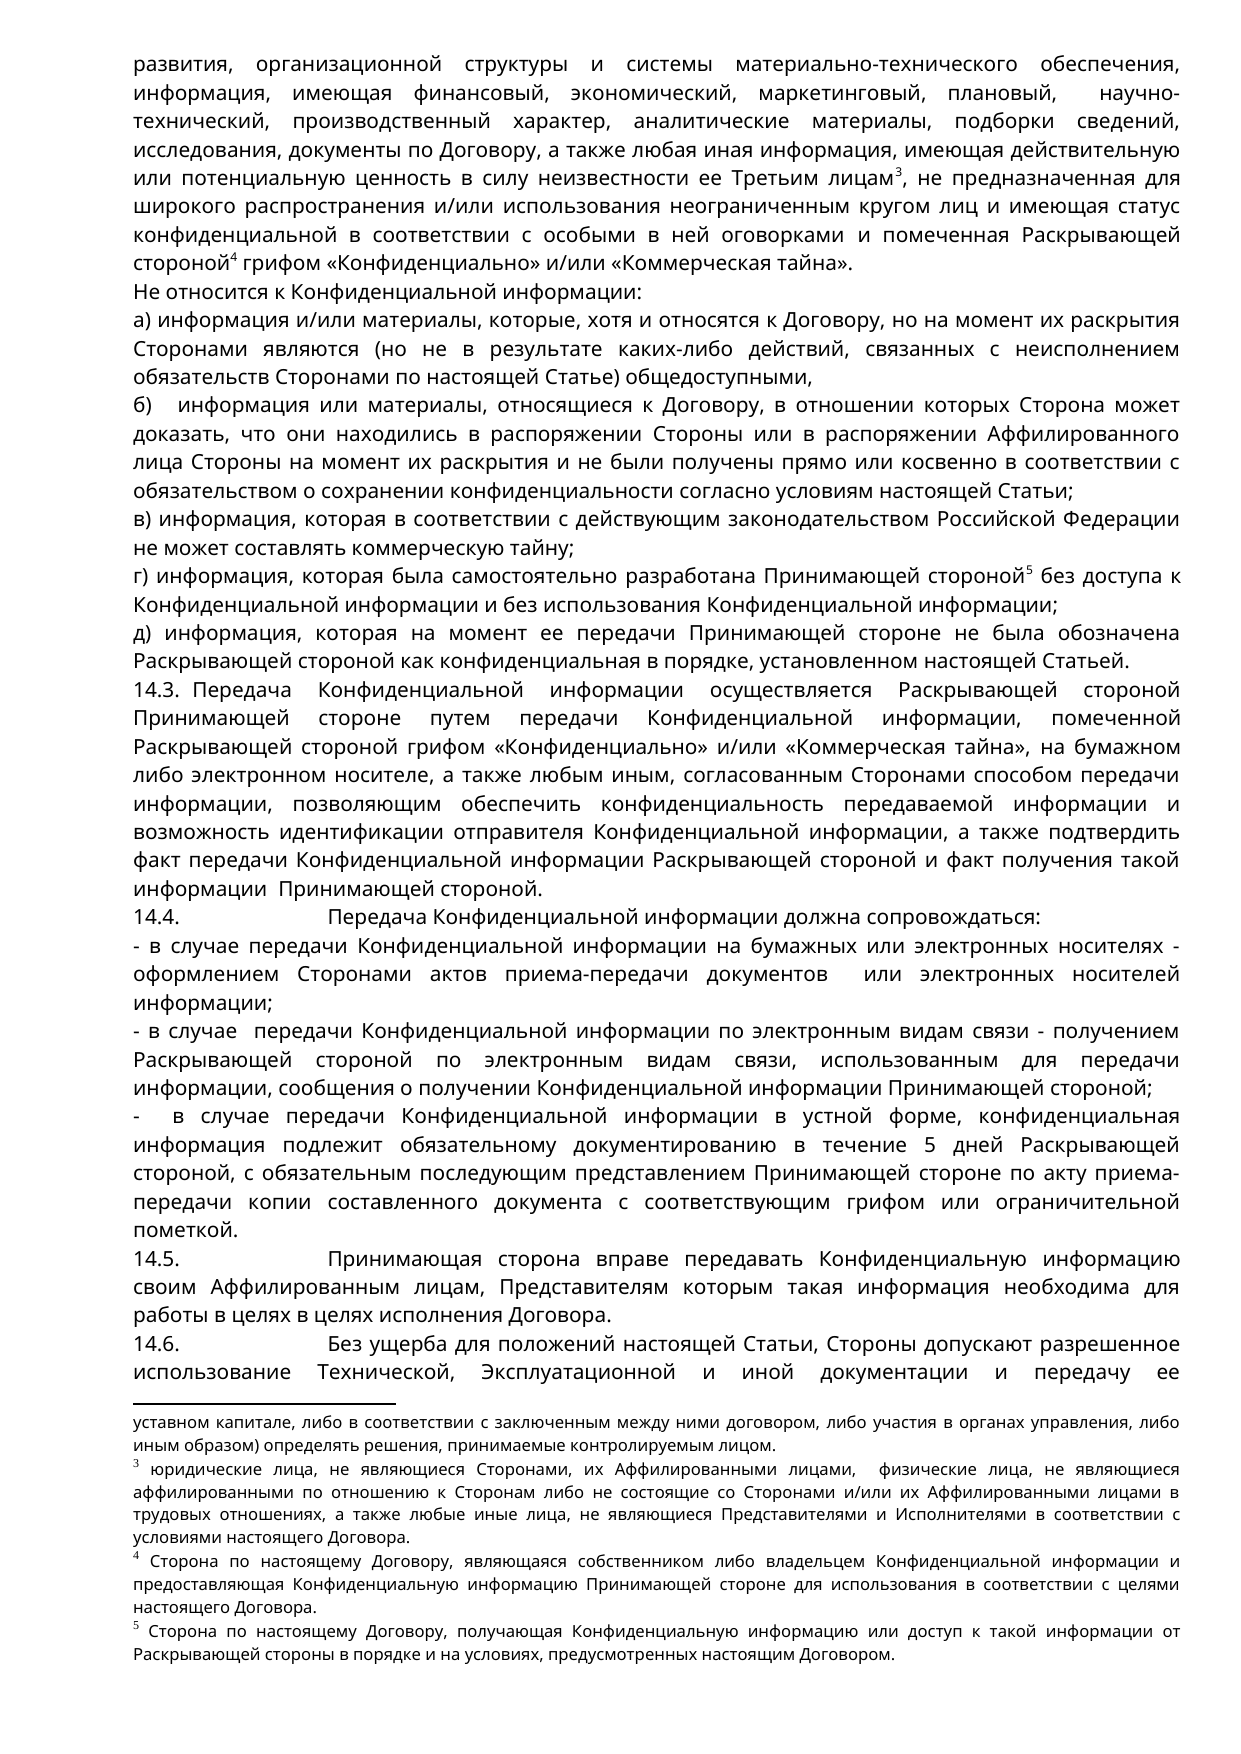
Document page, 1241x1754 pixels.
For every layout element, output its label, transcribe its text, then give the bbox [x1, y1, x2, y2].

text г) информация, которая была самостоятельно разработана Принимающей стороной без доступа к Конфиденциальной информации и без использования Конфиденциальной информации; [133, 561, 1181, 618]
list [133, 1329, 1181, 1386]
list Передача Конфиденциальной информации осуществляется Раскрывающей стороной Принимающей стороне путем передачи Конфиденциальной информации, помеченной Раскрывающей стороной грифом «Конфиденциально» и/или «Коммерческая тайна», на бумажном либо электронном носителе, а также любым иным, согласованным Сторонами способом передачи информации, позволяющим обеспечить конфиденциальность передаваемой информации и возможность идентификации отправителя Конфиденциальной информации, а также подтвердить факт передачи Конфиденциальной информации Раскрывающей стороной и факт получения такой информации Принимающей стороной. [133, 675, 1181, 902]
text - в случае передачи Конфиденциальной информации в устной форме, конфиденциальная информация подлежит обязательному документированию в течение 5 дней Раскрывающей стороной, с обязательным последующим представлением Принимающей стороне по акту приема-передачи копии составленного документа с соответствующим грифом или ограничительной пометкой. [133, 1102, 1181, 1244]
text а) информация и/или материалы, которые, хотя и относятся к Договору, но на момент их раскрытия Сторонами являются (но не в результате каких-либо действий, связанных с неисполнением обязательств Сторонами по настоящей Статье) общедоступными, [133, 305, 1181, 391]
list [133, 49, 1181, 277]
text б) информация или материалы, относящиеся к Договору, в отношении которых Сторона может доказать, что они находились в распоряжении Стороны или в распоряжении Аффилированного лица Стороны на момент их раскрытия и не были получены прямо или косвенно в соответствии с обязательством о сохранении конфиденциальности согласно условиям настоящей Статьи; [133, 391, 1181, 504]
list Передача Конфиденциальной информации должна сопровождаться: [133, 902, 1181, 931]
text в) информация, которая в соответствии с действующим законодательством Российской Федерации не может составлять коммерческую тайну; [133, 504, 1181, 561]
text - в случае передачи Конфиденциальной информации по электронным видам связи - получением Раскрывающей стороной по электронным видам связи, использованным для передачи информации, сообщения о получении Конфиденциальной информации Принимающей стороной; [133, 1016, 1181, 1102]
text - в случае передачи Конфиденциальной информации на бумажных или электронных носителях - оформлением Сторонами актов приема-передачи документов или электронных носителей информации; [133, 931, 1181, 1016]
list Принимающая сторона вправе передавать Конфиденциальную информацию своим Аффилированным лицам, Представителям которым такая информация необходима для работы в целях в целях исполнения Договора. [133, 1244, 1181, 1329]
text Не относится к Конфиденциальной информации: [133, 277, 1181, 305]
text д) информация, которая на момент ее передачи Принимающей стороне не была обозначена Раскрывающей стороной как конфиденциальная в порядке, установленном настоящей Статьей. [133, 618, 1181, 675]
